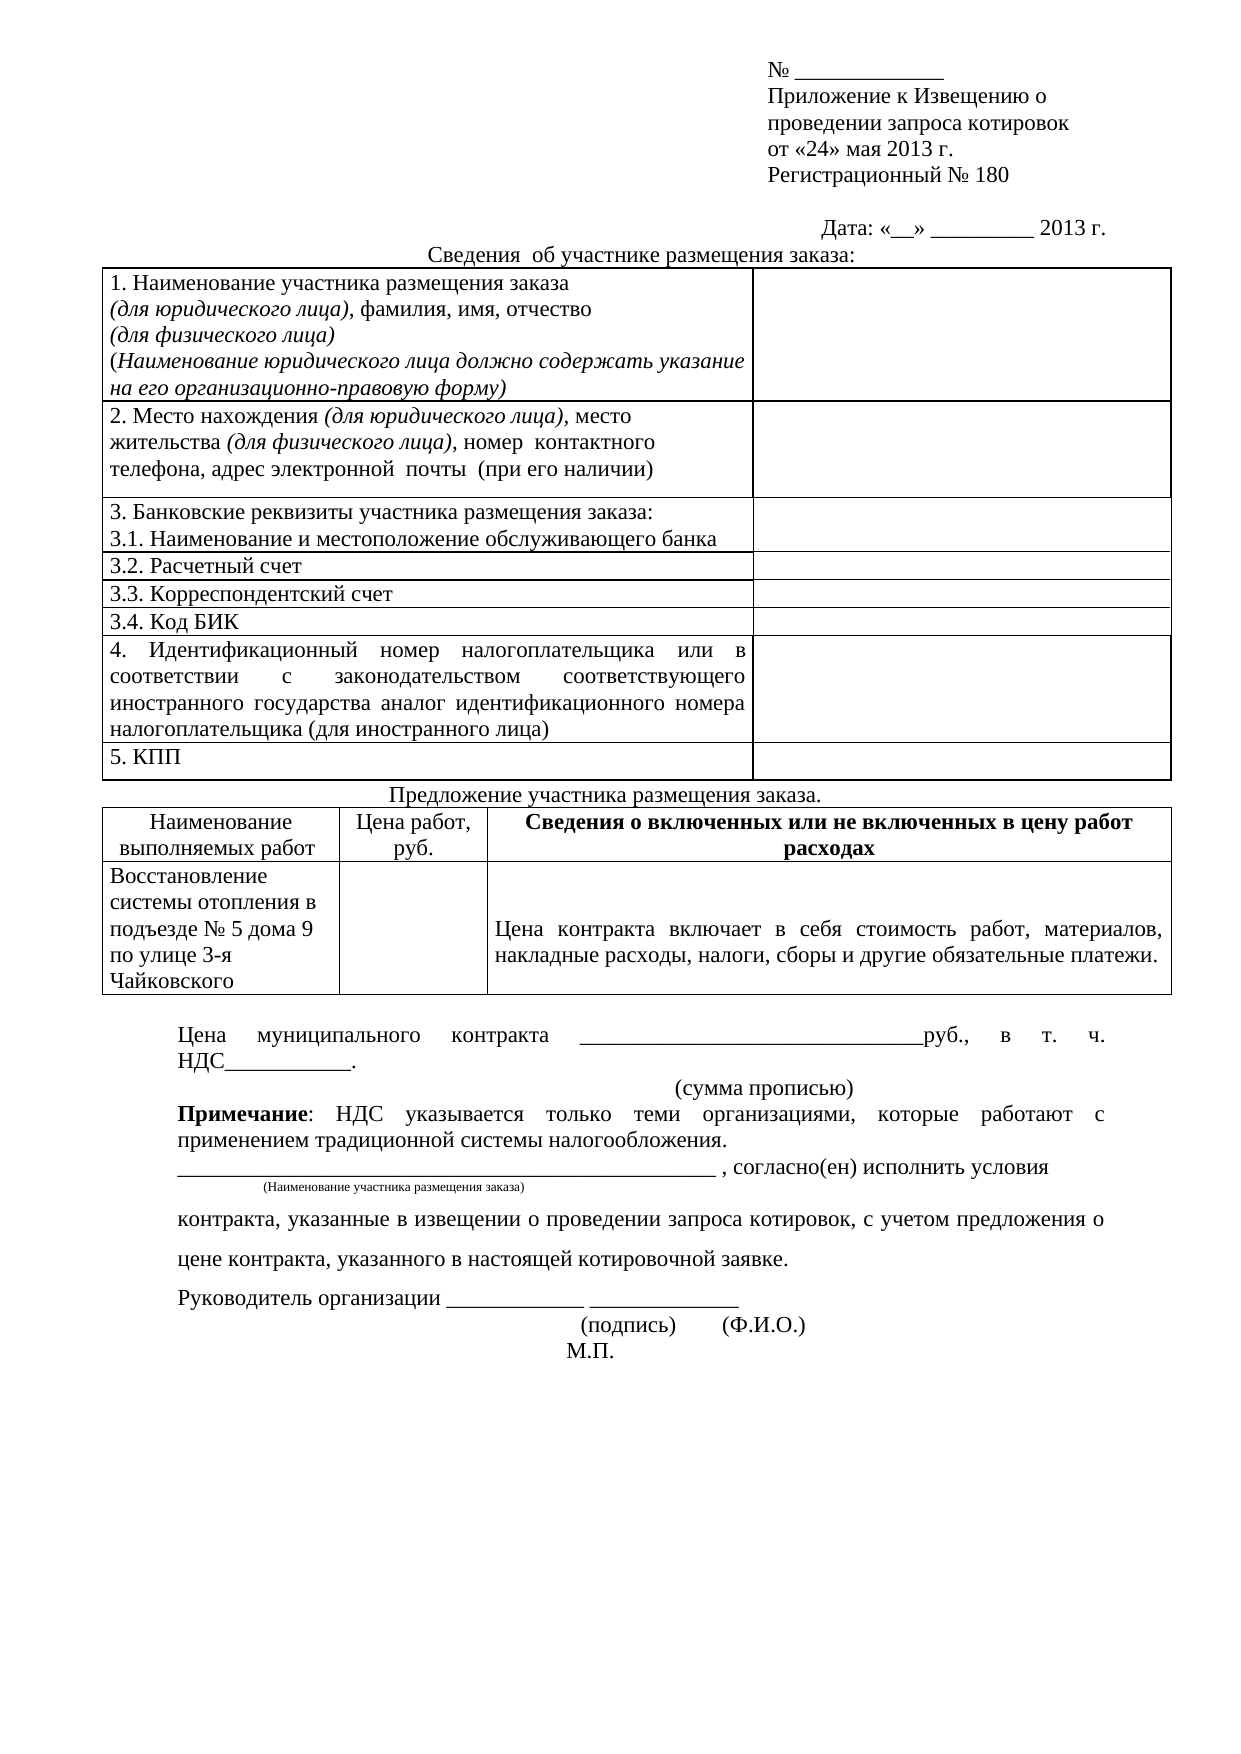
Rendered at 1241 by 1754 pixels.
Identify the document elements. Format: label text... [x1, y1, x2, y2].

table_cell 3.4. Код БИК [103, 608, 753, 635]
table_cell [754, 743, 1170, 779]
text Сведения об участнике размещения заказа: [177, 241, 1106, 267]
text (подпись) (Ф.И.О.) [177, 1311, 1106, 1337]
table_cell 3.2. Расчетный счет [103, 553, 753, 579]
text (сумма прописью) [177, 1074, 1106, 1100]
text Регистрационный № 180 [767, 162, 1106, 188]
text проведении запроса котировок [767, 109, 1106, 135]
text № _____________ [767, 56, 1106, 82]
table_cell [754, 607, 1171, 635]
table_header Наименование выполняемых работ [103, 808, 339, 861]
text (Наименование участника размещения заказа) [177, 1179, 1106, 1206]
table_cell [754, 551, 1171, 579]
text Дата: «__» _________ 2013 г. [177, 214, 1106, 241]
text от «24» мая 2013 г. [767, 135, 1106, 162]
text Руководитель организации ____________ _____________ [177, 1284, 1106, 1311]
table_cell [340, 862, 487, 994]
text контракта, указанные в извещении о проведении запроса котировок, с учетом предложения о цене контракта, указанного в настоящей котировочной заявке. [177, 1206, 1106, 1271]
text М.П. [177, 1337, 1106, 1363]
table_cell 3.3. Корреспондентский счет [103, 581, 753, 607]
text Предложение участника размещения заказа. [177, 781, 1106, 807]
table_cell 2. Место нахождения (для юридического лица), место жительства (для физического лица), номер контактного телефона, адрес электронной почты (при его наличии) [103, 402, 752, 497]
table_cell Восстановление системы отопления в подъезде № 5 дома 9 по улице 3-я Чайковского [103, 862, 339, 994]
table_cell 3. Банковские реквизиты участника размещения заказа: 3.1. Наименование и местоположение обслуживающего банка [103, 498, 753, 551]
table_header Сведения о включенных или не включенных в цену работ расходах [488, 808, 1171, 861]
table_cell 4. Идентификационный номер налогоплательщика или в соответствии с законодательством соответствующего иностранного государства аналог идентификационного номера налогоплательщика (для иностранного лица) [103, 636, 752, 742]
table_header Цена работ, руб. [340, 808, 487, 861]
table_header 1. Наименование участника размещения заказа (для юридического лица), фамилия, имя, отчество (для физического лица) (Наименование юридического лица должно содержать указание на его организационно-правовую форму) [103, 269, 752, 400]
text Приложение к Извещению о [767, 82, 1106, 109]
table_cell [754, 498, 1171, 551]
table_header [754, 269, 1170, 400]
table_cell [754, 402, 1170, 497]
table_cell Цена контракта включает в себя стоимость работ, материалов, накладные расходы, налоги, сборы и другие обязательные платежи. [488, 862, 1171, 994]
table_cell [754, 579, 1171, 607]
text Цена муниципального контракта ______________________________руб., в т. ч. НДС___________. [177, 1021, 1106, 1074]
text _______________________________________________ , согласно(ен) исполнить условия [177, 1153, 1106, 1179]
table_cell 5. КПП [103, 743, 752, 779]
text Примечание: НДС указывается только теми организациями, которые работают с применением традиционной системы налогообложения. [177, 1100, 1106, 1153]
table_cell [754, 636, 1170, 742]
